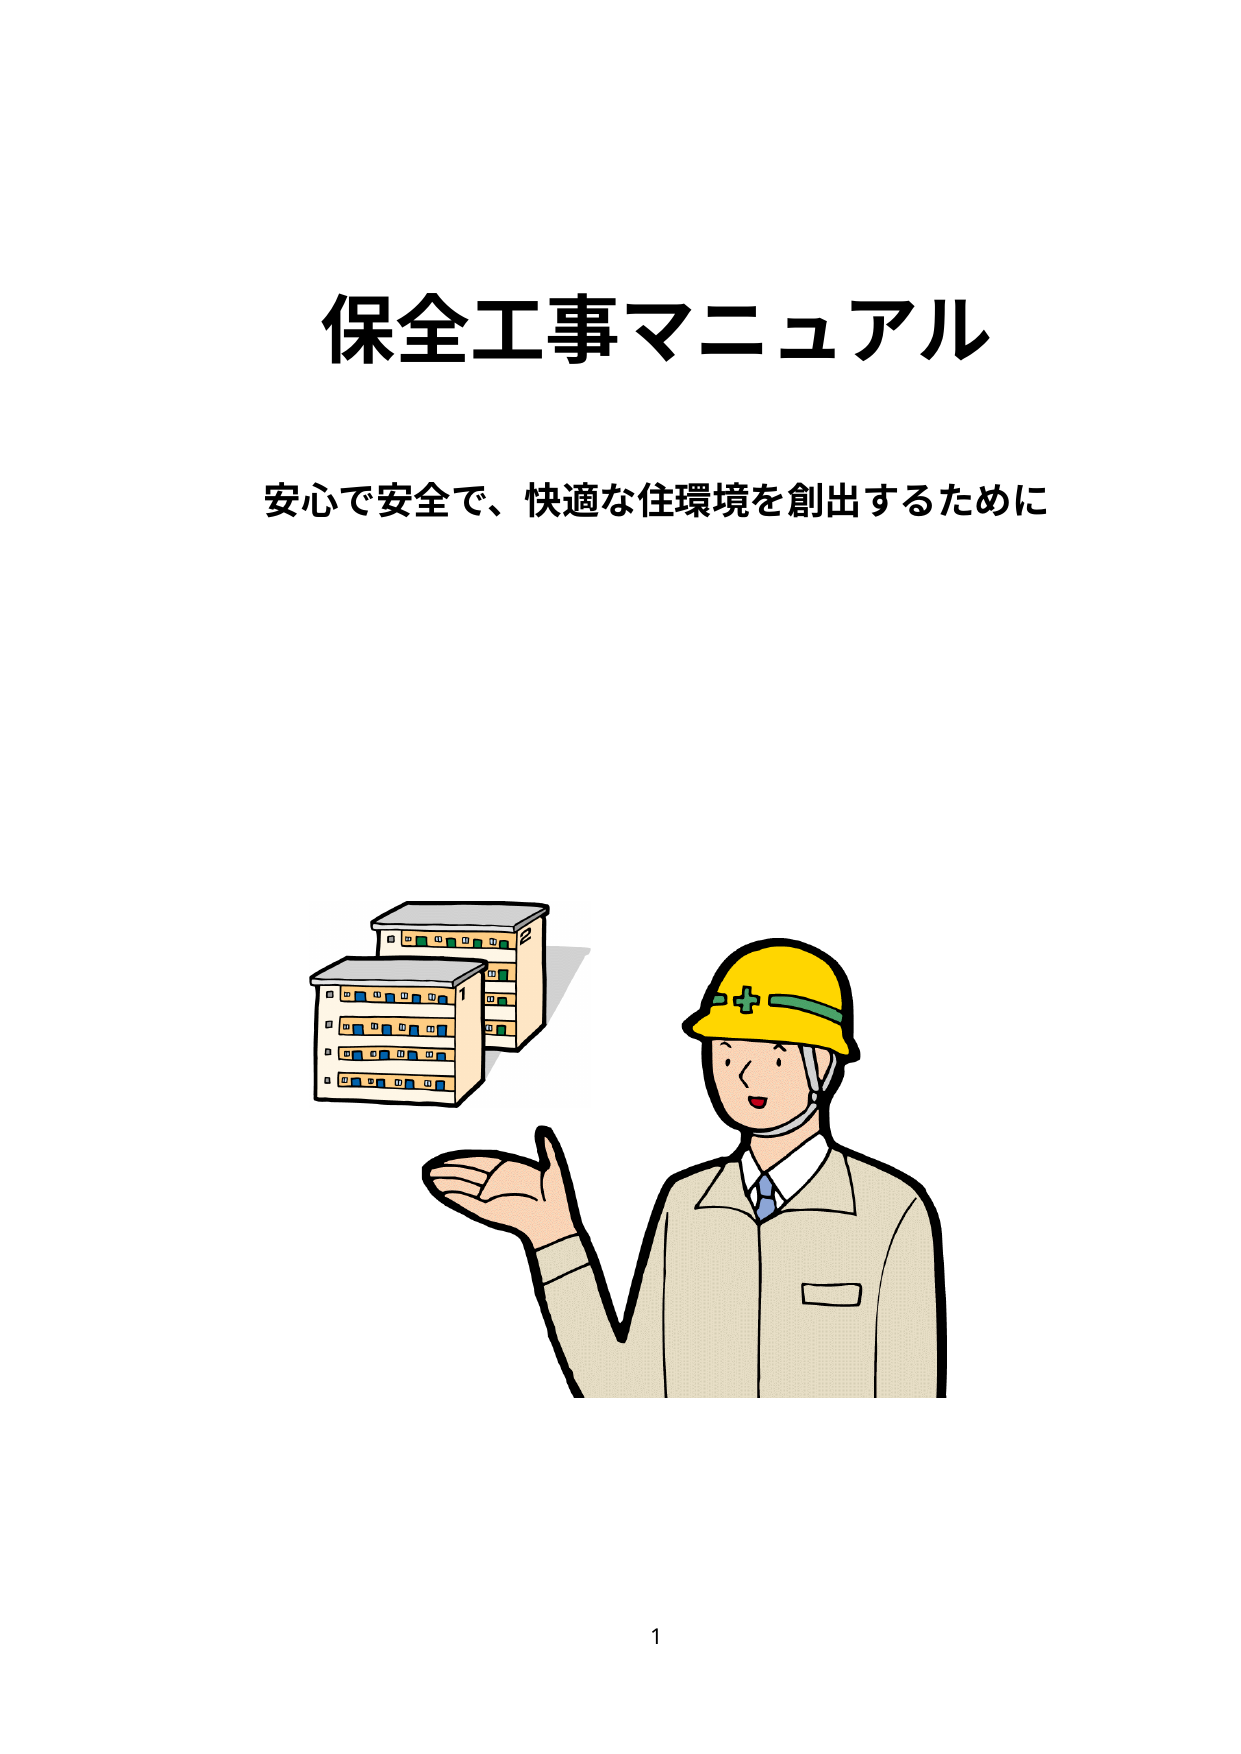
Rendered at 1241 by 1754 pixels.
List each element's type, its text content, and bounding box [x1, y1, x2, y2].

text 安心で安全で、快適な住環境を創出するために [197, 463, 1116, 533]
picture [309, 901, 947, 1398]
text 保全工事マニュアル [197, 255, 1116, 394]
